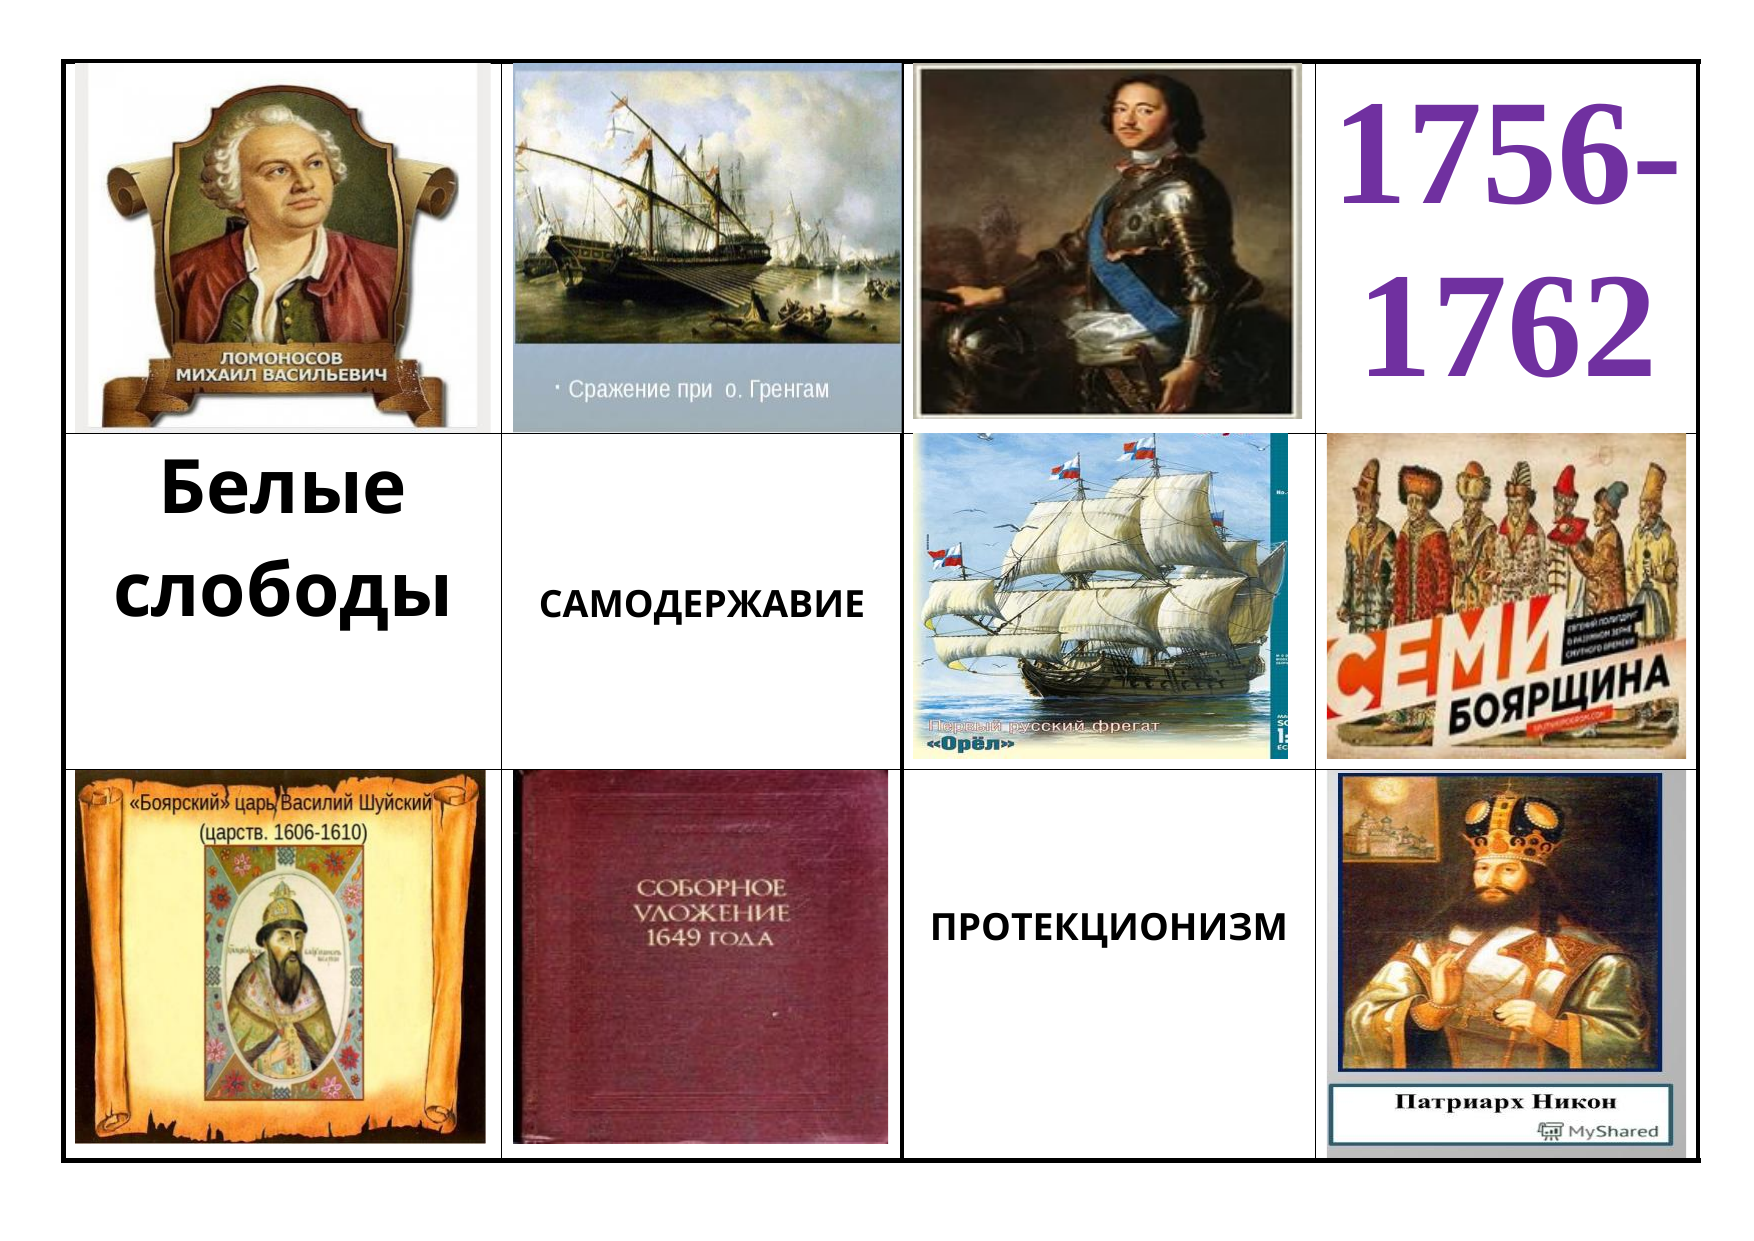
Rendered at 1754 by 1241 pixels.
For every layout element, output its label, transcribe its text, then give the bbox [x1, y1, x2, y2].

table_cell [904, 434, 1315, 769]
table_cell [66, 770, 501, 1158]
table_cell Белые слободы [66, 434, 501, 769]
table_header [904, 64, 1315, 433]
table_cell [1316, 434, 1696, 769]
table_cell [1316, 770, 1326, 1158]
table_header 1756-1762 [1316, 64, 1696, 433]
picture [75, 770, 486, 1144]
table_header [66, 64, 75, 433]
picture [1326, 770, 1687, 1158]
table_cell [502, 770, 900, 1158]
table_cell САМОДЕРЖАВИЕ [502, 434, 900, 769]
picture [513, 63, 902, 433]
picture [913, 63, 1303, 419]
picture [913, 433, 1288, 759]
table_cell [1687, 770, 1696, 1158]
table_cell ПРОТЕКЦИОНИЗМ [904, 770, 1315, 1158]
table_header [491, 64, 501, 433]
picture [513, 770, 889, 1144]
picture [75, 63, 491, 433]
table_header [502, 64, 513, 433]
picture [1326, 433, 1687, 759]
